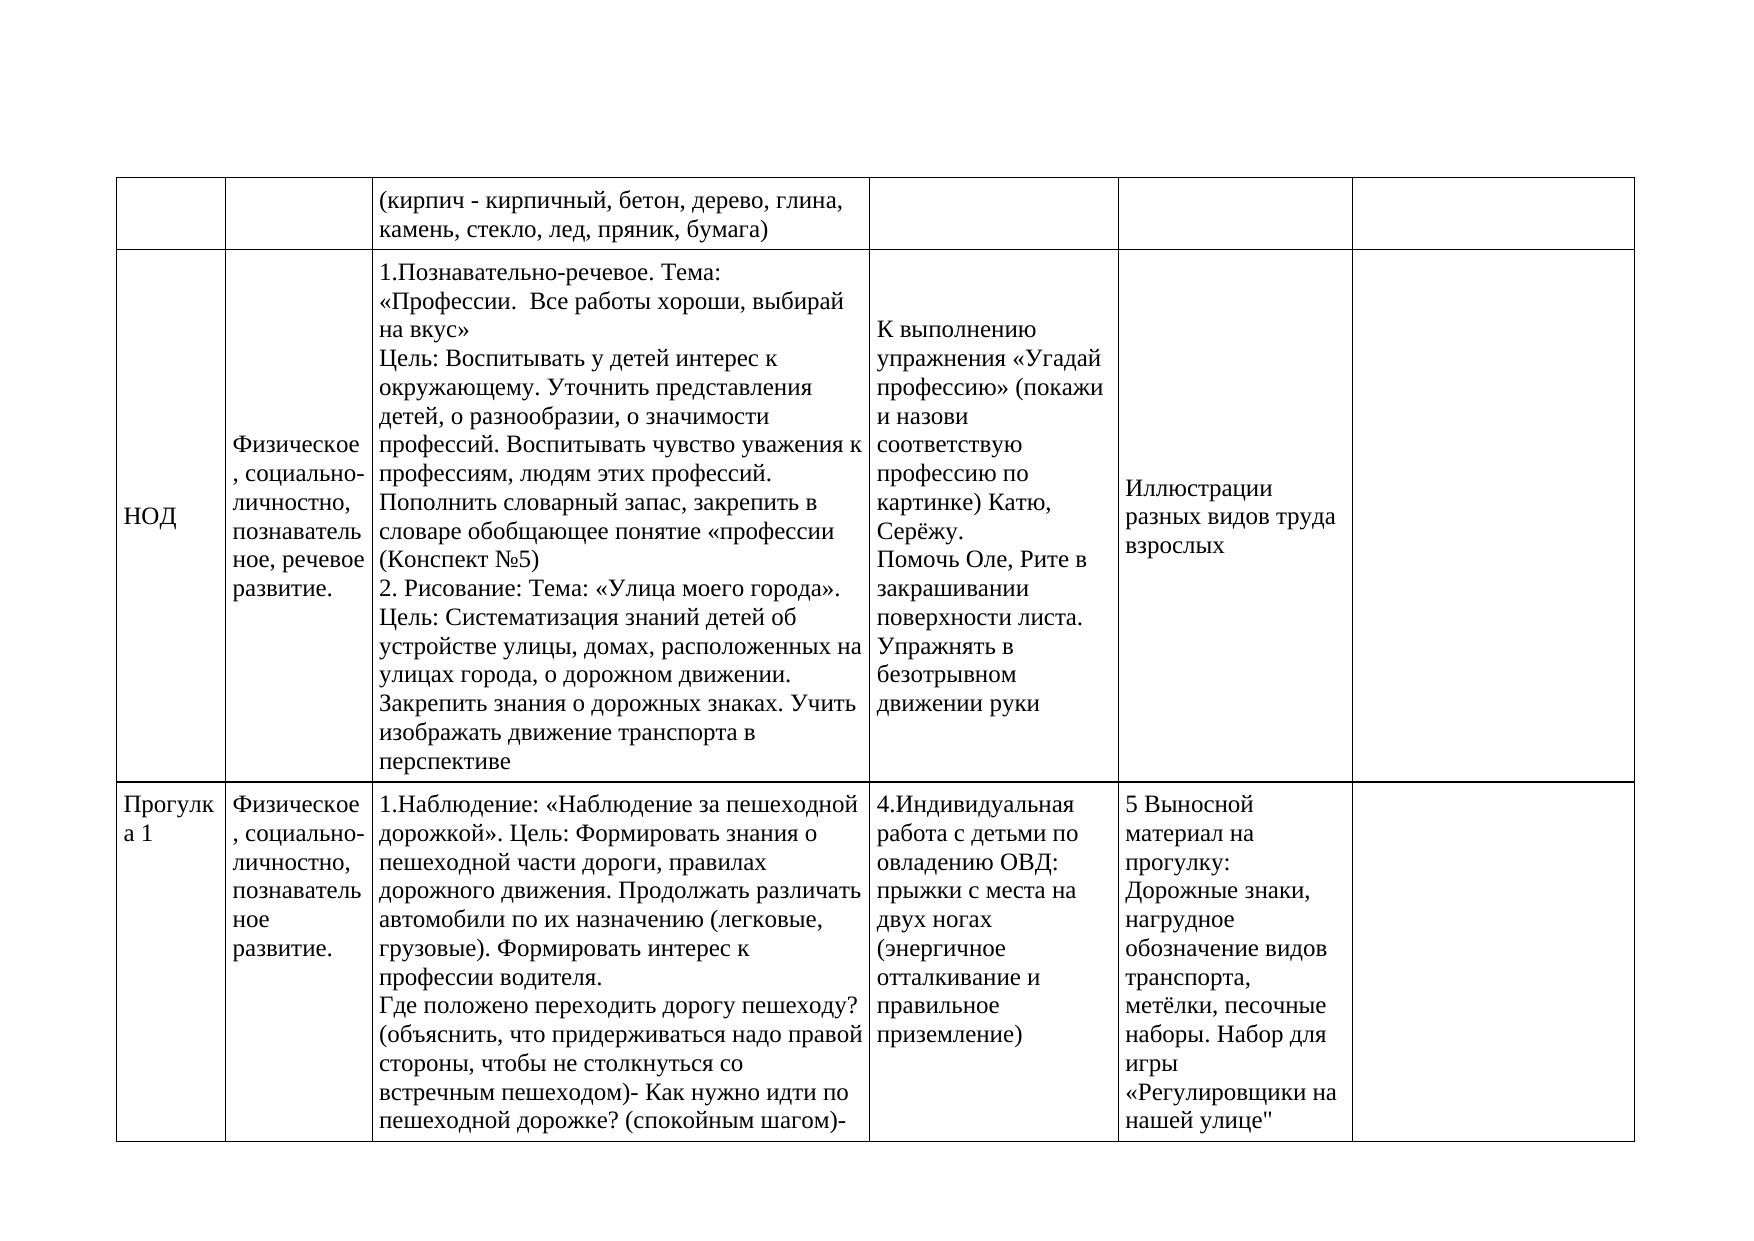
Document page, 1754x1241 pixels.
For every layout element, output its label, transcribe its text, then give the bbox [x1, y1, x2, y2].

table_cell Физическое , социально-личностно, познавательное, речевое развитие. [226, 250, 372, 781]
table_cell 1.Познавательно-речевое. Тема: «Профессии. Все работы хороши, выбирай на вкус» Цель: Воспитывать у детей интерес к окружающему. Уточнить представления детей, о разнообразии, о значимости профессий. Воспитывать чувство уважения к профессиям, людям этих профессий. Пополнить словарный запас, закрепить в словаре обобщающее понятие «профессии (Конспект №5) 2. Рисование: Тема: «Улица моего города». Цель: Систематизация знаний детей об устройстве улицы, домах, расположенных на улицах города, о дорожном движении. Закрепить знания о дорожных знаках. Учить изображать движение транспорта в перспективе [373, 250, 869, 781]
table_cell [226, 783, 372, 1141]
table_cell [1119, 783, 1352, 1141]
table_cell [1353, 178, 1634, 249]
table_cell К выполнению упражнения «Угадай профессию» (покажи и назови соответствую профессию по картинке) Катю, Серёжу. Помочь Оле, Рите в закрашивании поверхности листа. Упражнять в безотрывном движении руки [870, 250, 1118, 781]
table_cell Иллюстрации разных видов труда взрослых [1119, 250, 1352, 781]
table_cell Прогулка 1 [117, 783, 225, 1141]
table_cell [373, 783, 869, 1141]
table_cell НОД [117, 250, 225, 781]
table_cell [373, 178, 869, 249]
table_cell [870, 178, 1118, 249]
table_cell [1353, 783, 1634, 1141]
table_cell [1353, 250, 1634, 781]
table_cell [117, 178, 225, 249]
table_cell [1119, 178, 1352, 249]
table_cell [226, 178, 372, 249]
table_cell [870, 783, 1118, 1141]
